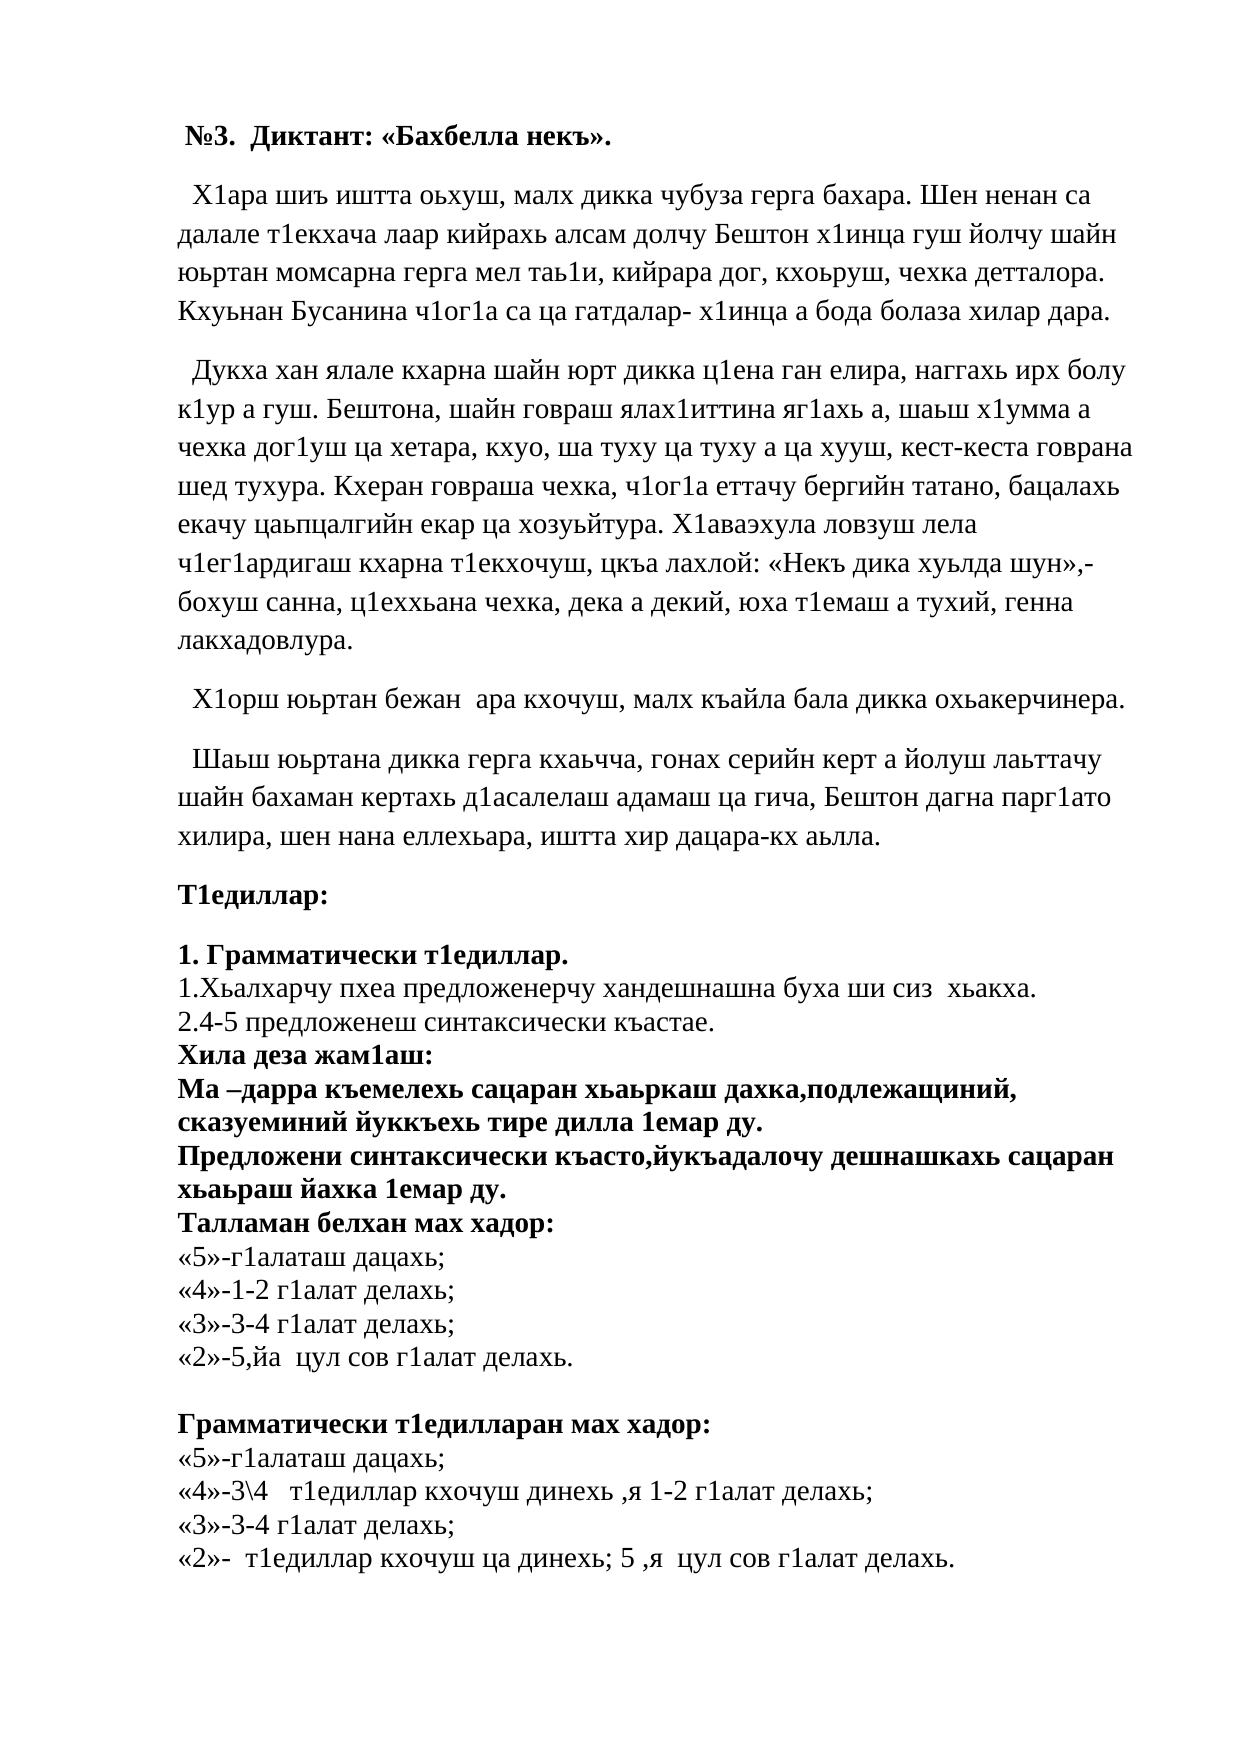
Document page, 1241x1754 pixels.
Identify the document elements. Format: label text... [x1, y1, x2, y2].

text Хила деза жам1аш: [177, 1037, 1152, 1071]
text 1.Хьалхарчу пхеа предложенерчу хандешнашна буха ши сиз хьакха. [177, 970, 1152, 1004]
text «5»-г1алаташ дацахь; [177, 1239, 1152, 1272]
text Талламан белхан мах хадор: [177, 1205, 1152, 1239]
text «3»-3-4 г1алат делахь; [177, 1306, 1152, 1339]
text Х1ара шиъ иштта оьхуш, малх дикка чубуза герга бахара. Шен ненан са далале т1екхача лаар кийрахь алсам долчу Бештон х1инца гуш йолчу шайн юьртан момсарна герга мел таь1и, кийрара дог, кхоьруш, чехка детталора. Кхуьнан Бусанина ч1ог1а са ца гатдалар- х1инца а бода болаза хилар дара. [177, 177, 1152, 327]
text Ма –дарра къемелехь сацаран хьаьркаш дахка,подлежащиний, сказуеминий йуккъехь тире дилла 1емар ду. [177, 1071, 1152, 1138]
text Шаьш юьртана дикка герга кхаьчча, гонах серийн керт а йолуш лаьттачу шайн бахаман кертахь д1асалелаш адамаш ца гича, Бештон дагна парг1ато хилира, шен нана еллехьара, иштта хир дацара-кх аьлла. [177, 741, 1152, 852]
text «2»-5,йа цул сов г1алат делахь. [177, 1339, 1152, 1373]
text Дукха хан ялале кхарна шайн юрт дикка ц1ена ган елира, наггахь ирх болу к1ур а гуш. Бештона, шайн говраш ялах1иттина яг1ахь а, шаьш х1умма а чехка дог1уш ца хетара, кхуо, ша туху ца туху а ца хууш, кест-кеста говрана шед тухура. Кхеран говраша чехка, ч1ог1а еттачу бергийн татано, бацалахь екачу цаьпцалгийн екар ца хозуьйтура. Х1аваэхула ловзуш лела ч1ег1ардигаш кхарна т1екхочуш, цкъа лахлой: «Некъ дика хуьлда шун»,-бохуш санна, ц1еххьана чехка, дека а декий, юха т1емаш а тухий, генна лакхадовлура. [177, 352, 1152, 656]
text «4»-3\4 т1едиллар кхочуш динехь ,я 1-2 г1алат делахь; [177, 1473, 1152, 1507]
text 2.4-5 предложенеш синтаксически къастае. [177, 1004, 1152, 1037]
text «4»-1-2 г1алат делахь; [177, 1272, 1152, 1306]
text «2»- т1едиллар кхочуш ца динехь; 5 ,я цул сов г1алат делахь. [177, 1541, 1152, 1574]
text Предложени синтаксически къасто,йукъадалочу дешнашкахь сацаран хьаьраш йахка 1емар ду. [177, 1138, 1152, 1205]
text Грамматически т1едилларан мах хадор: [177, 1406, 1152, 1440]
text 1. Грамматически т1едиллар. [177, 937, 1152, 970]
text №3. Диктант: «Бахбелла некъ». [177, 118, 1152, 152]
text Х1орш юьртан бежан ара кхочуш, малх къайла бала дикка охьакерчинера. [177, 682, 1152, 715]
text «5»-г1алаташ дацахь; [177, 1440, 1152, 1473]
text Т1едиллар: [177, 877, 1152, 911]
text «3»-3-4 г1алат делахь; [177, 1507, 1152, 1541]
